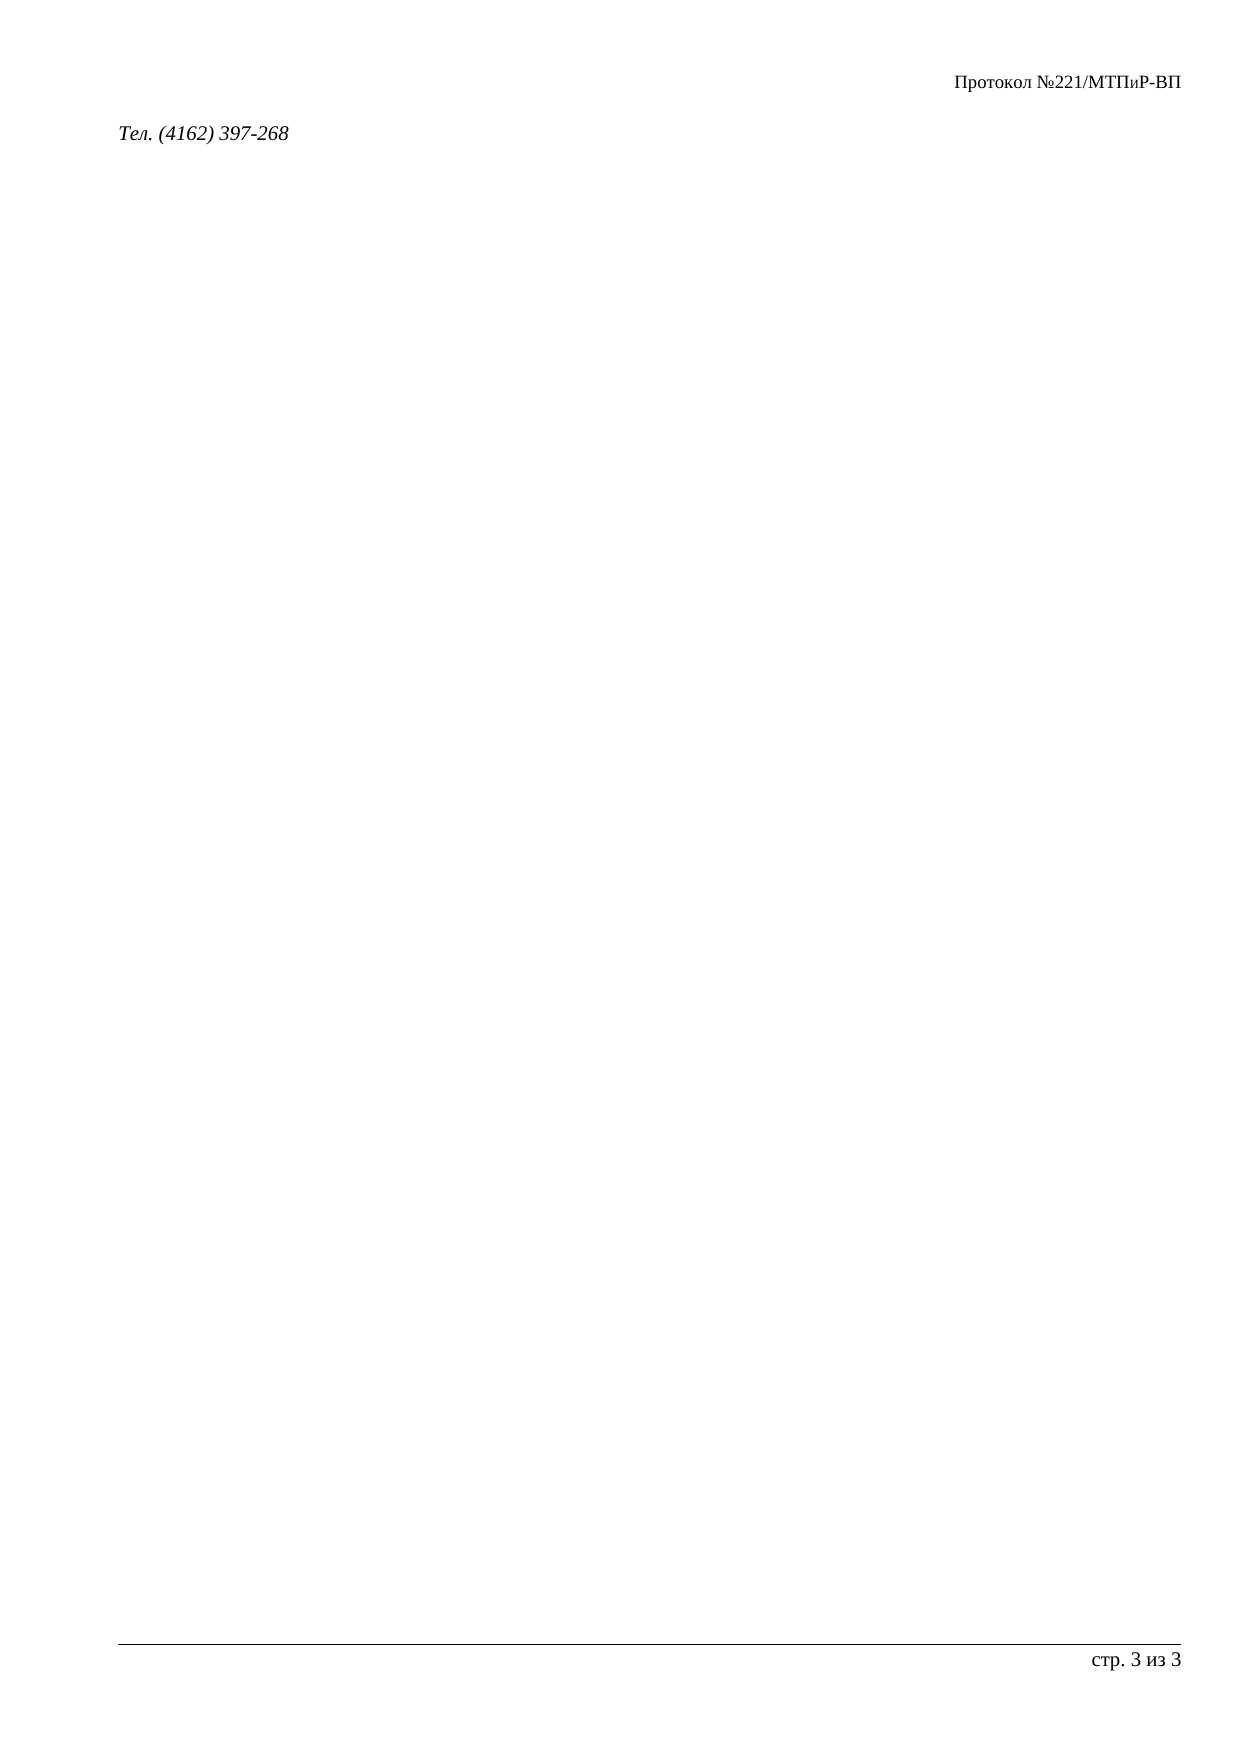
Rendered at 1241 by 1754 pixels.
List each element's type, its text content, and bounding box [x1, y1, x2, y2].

text Тел. (4162) 397-268 [118, 121, 1181, 145]
